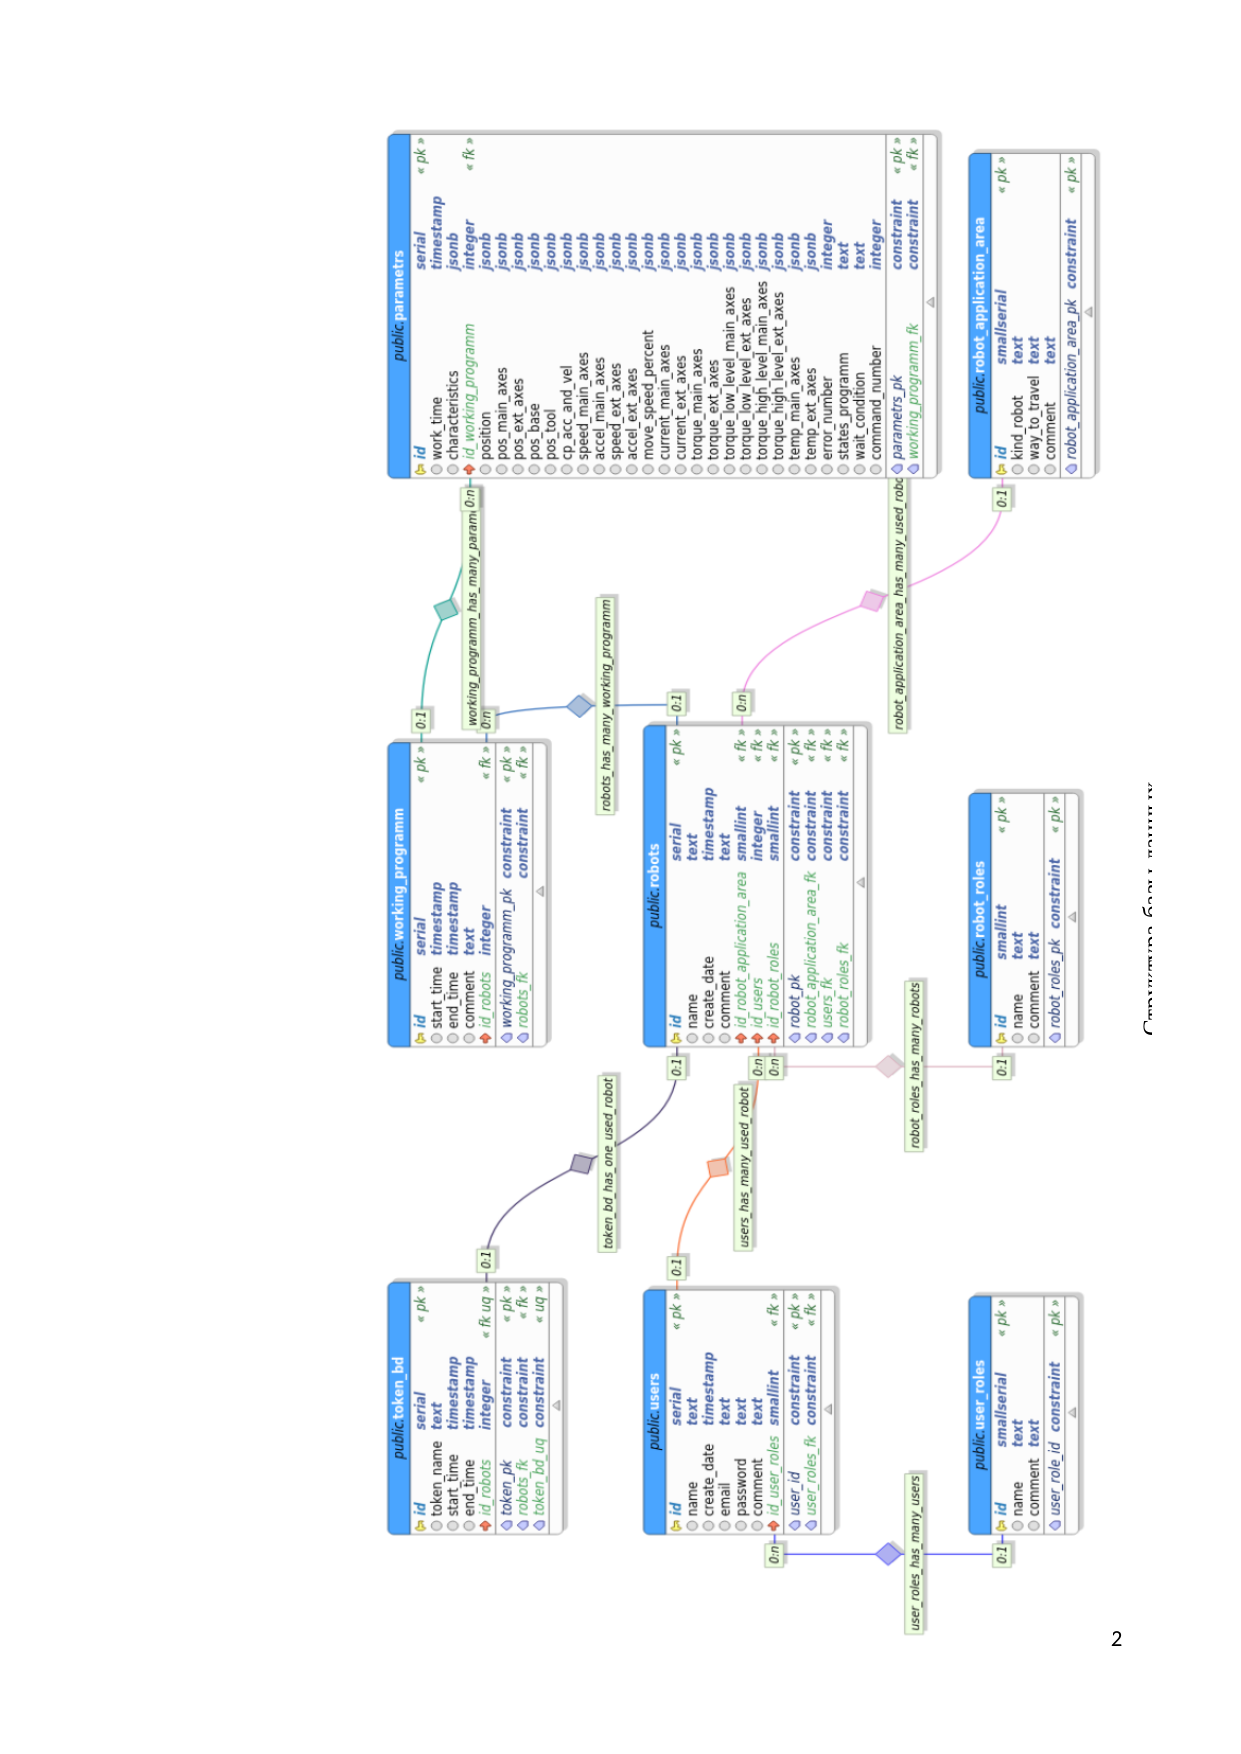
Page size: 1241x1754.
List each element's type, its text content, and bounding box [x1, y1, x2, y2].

picture [377, 120, 1113, 1643]
table_header [136, 118, 1112, 1624]
table_header Структура базы данных [1112, 118, 1163, 1624]
